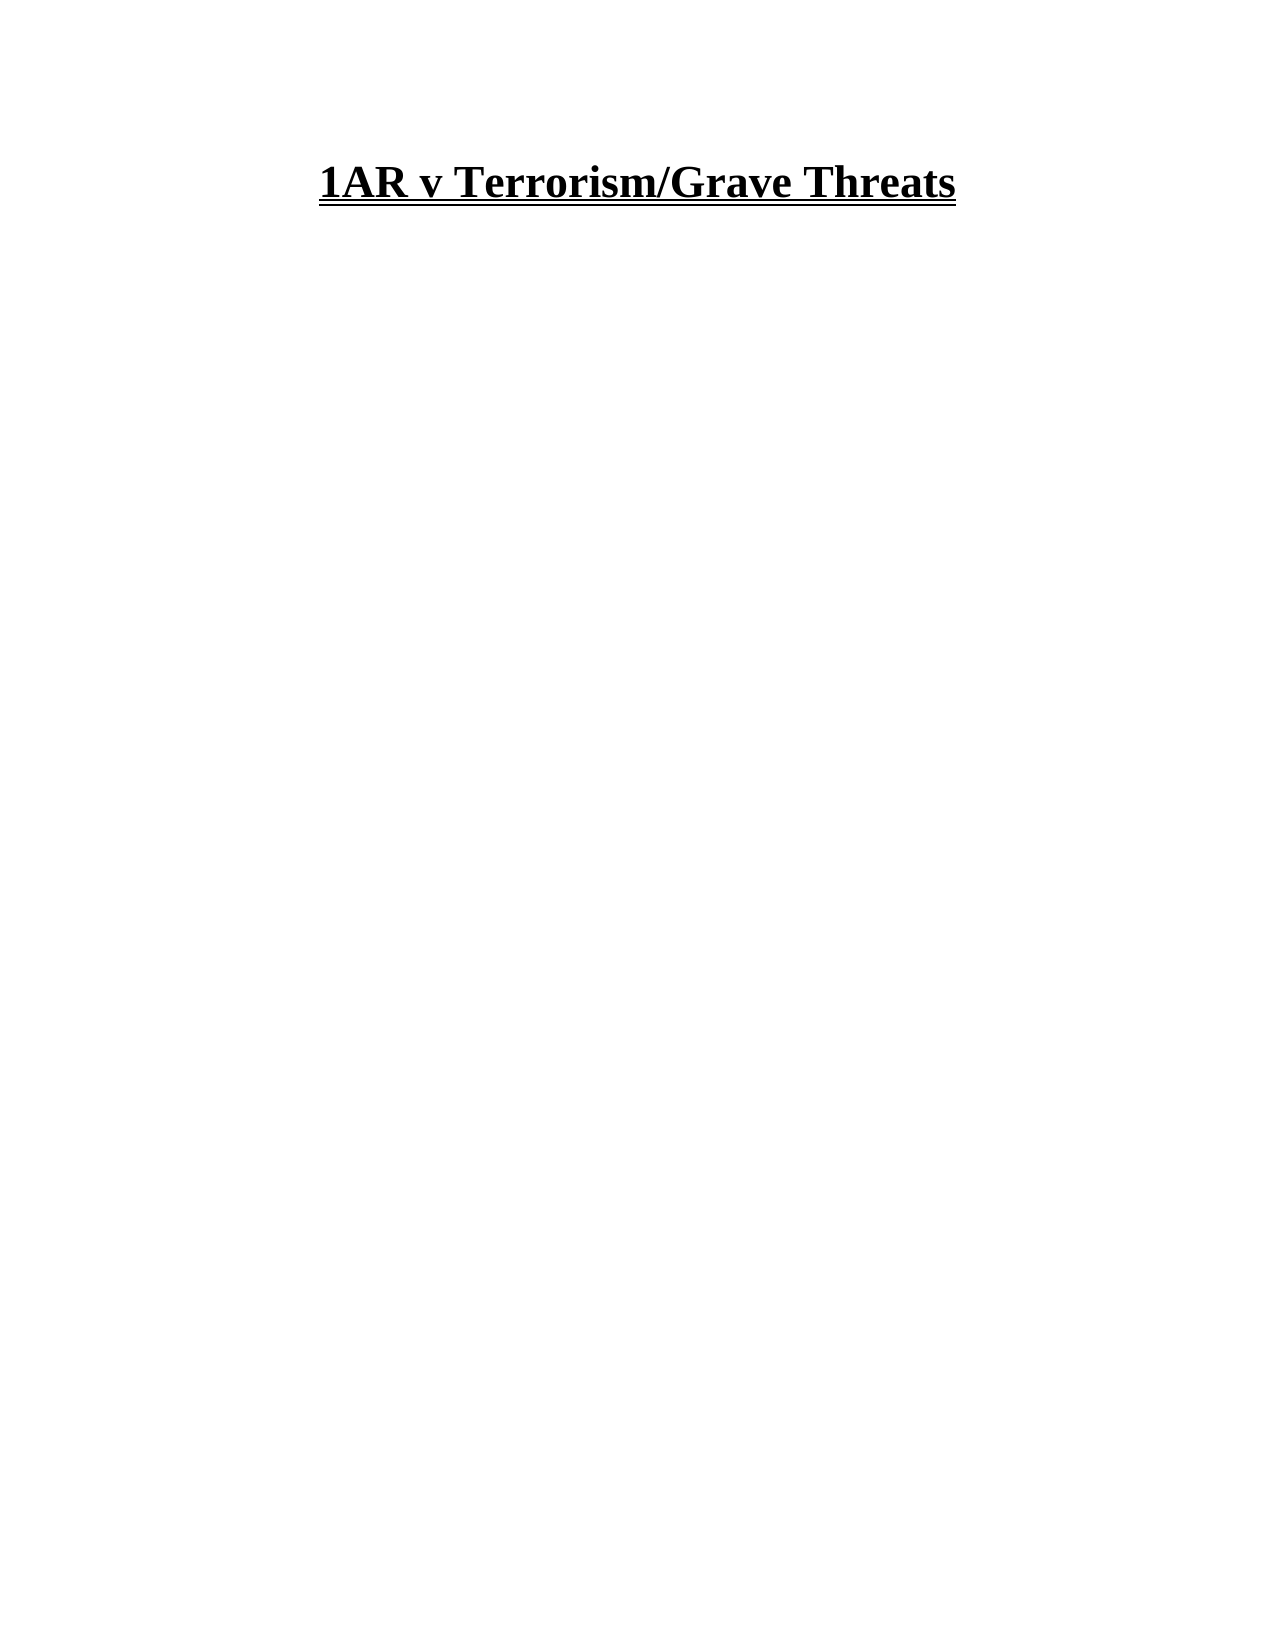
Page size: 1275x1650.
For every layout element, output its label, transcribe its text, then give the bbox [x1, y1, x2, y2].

subtitle 1AR v Terrorism/Grave Threats [150, 154, 1125, 207]
